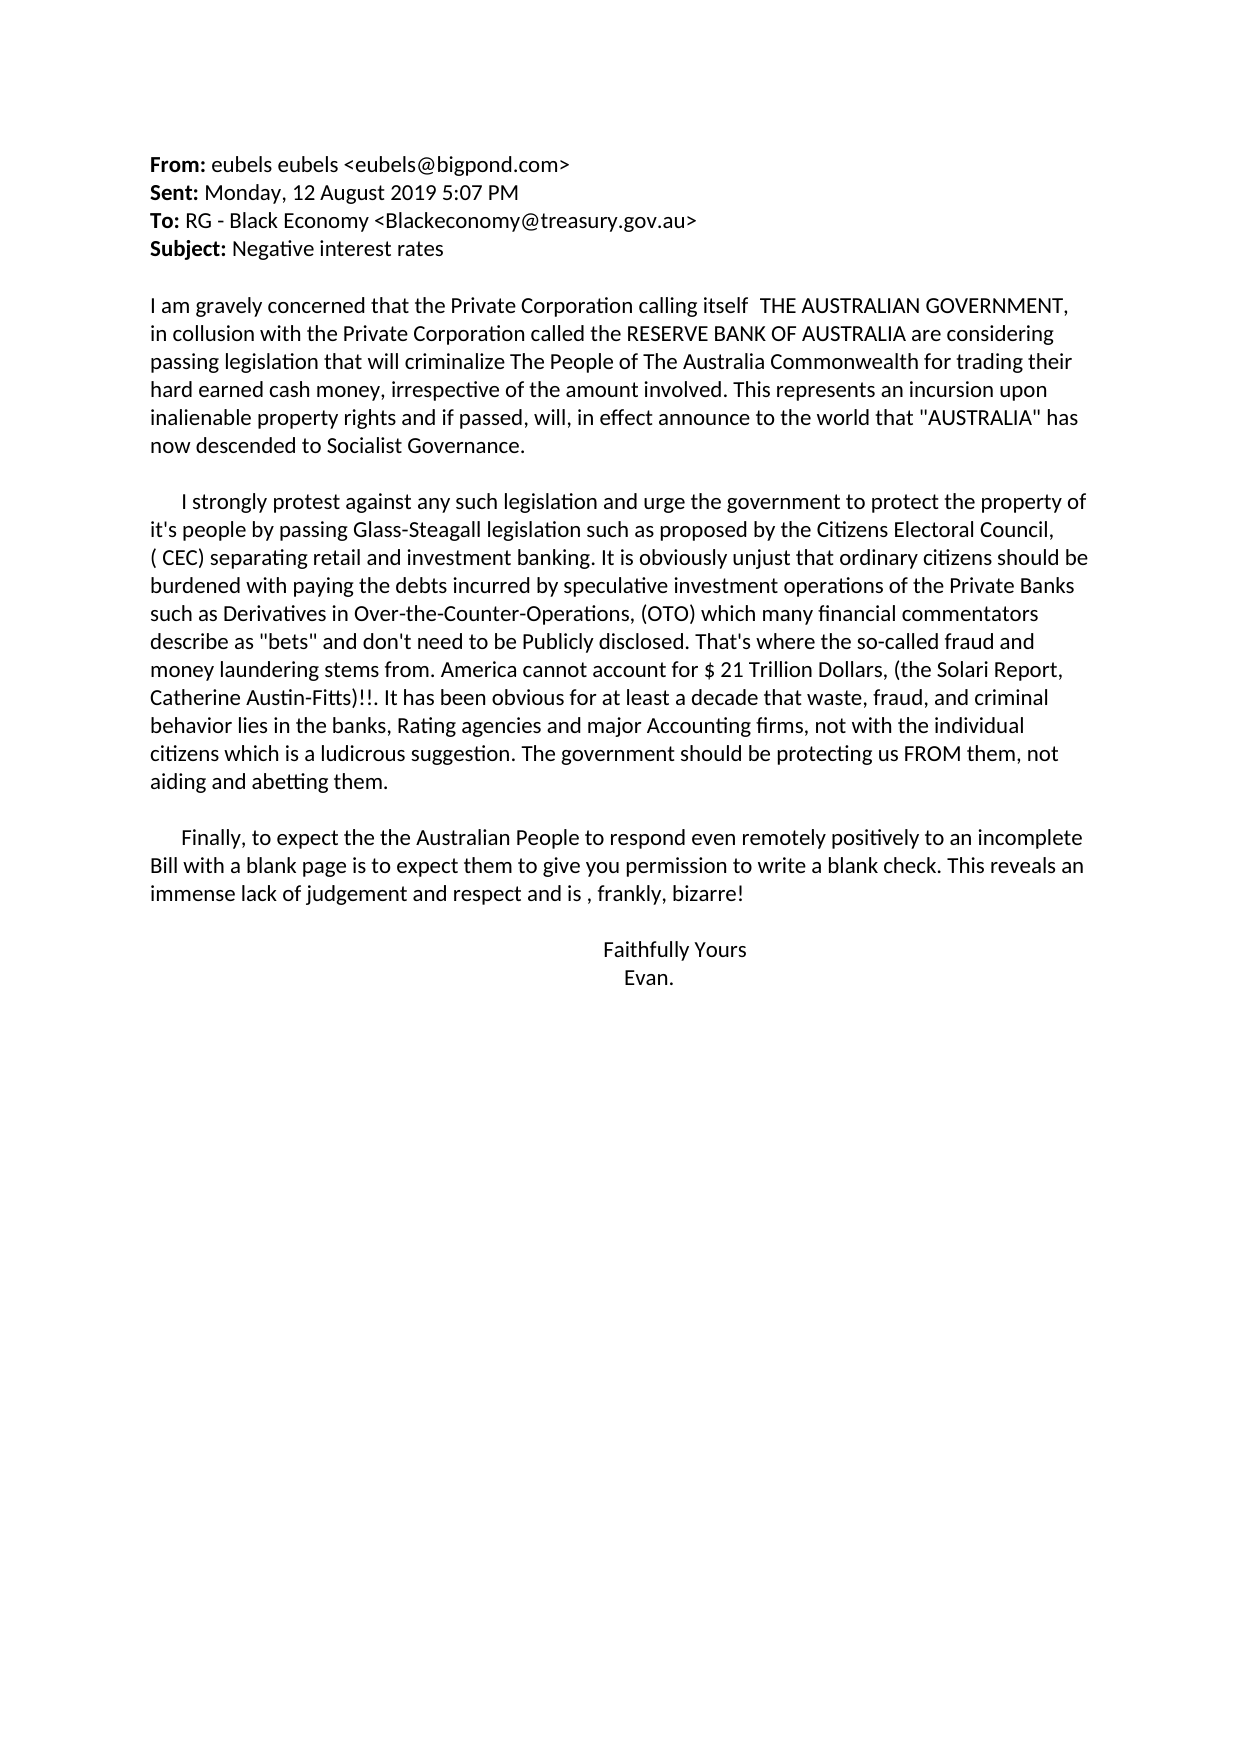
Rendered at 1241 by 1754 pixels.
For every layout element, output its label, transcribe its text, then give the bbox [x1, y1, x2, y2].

text Finally, to expect the the Australian People to respond even remotely positively to an incomplete Bill with a blank page is to expect them to give you permission to write a blank check. This reveals an immense lack of judgement and respect and is , frankly, bizarre! [150, 823, 1090, 907]
text I am gravely concerned that the Private Corporation calling itself THE AUSTRALIAN GOVERNMENT, in collusion with the Private Corporation called the RESERVE BANK OF AUSTRALIA are considering passing legislation that will criminalize The People of The Australia Commonwealth for trading their hard earned cash money, irrespective of the amount involved. This represents an incursion upon inalienable property rights and if passed, will, in effect announce to the world that "AUSTRALIA" has now descended to Socialist Governance. [150, 291, 1090, 459]
text From: eubels eubels <eubels@bigpond.com> Sent: Monday, 12 August 2019 5:07 PM To: RG - Black Economy <Blackeconomy@treasury.gov.au> Subject: Negative interest rates [150, 150, 1090, 262]
text I strongly protest against any such legislation and urge the government to protect the property of it's people by passing Glass-Steagall legislation such as proposed by the Citizens Electoral Council,( CEC) separating retail and investment banking. It is obviously unjust that ordinary citizens should be burdened with paying the debts incurred by speculative investment operations of the Private Banks such as Derivatives in Over-the-Counter-Operations, (OTO) which many financial commentators describe as "bets" and don't need to be Publicly disclosed. That's where the so-called fraud and money laundering stems from. America cannot account for $ 21 Trillion Dollars, (the Solari Report, Catherine Austin-Fitts)!!. It has been obvious for at least a decade that waste, fraud, and criminal behavior lies in the banks, Rating agencies and major Accounting firms, not with the individual citizens which is a ludicrous suggestion. The government should be protecting us FROM them, not aiding and abetting them. [150, 487, 1090, 795]
text Evan. [150, 963, 1090, 991]
text Faithfully Yours [150, 935, 1090, 963]
